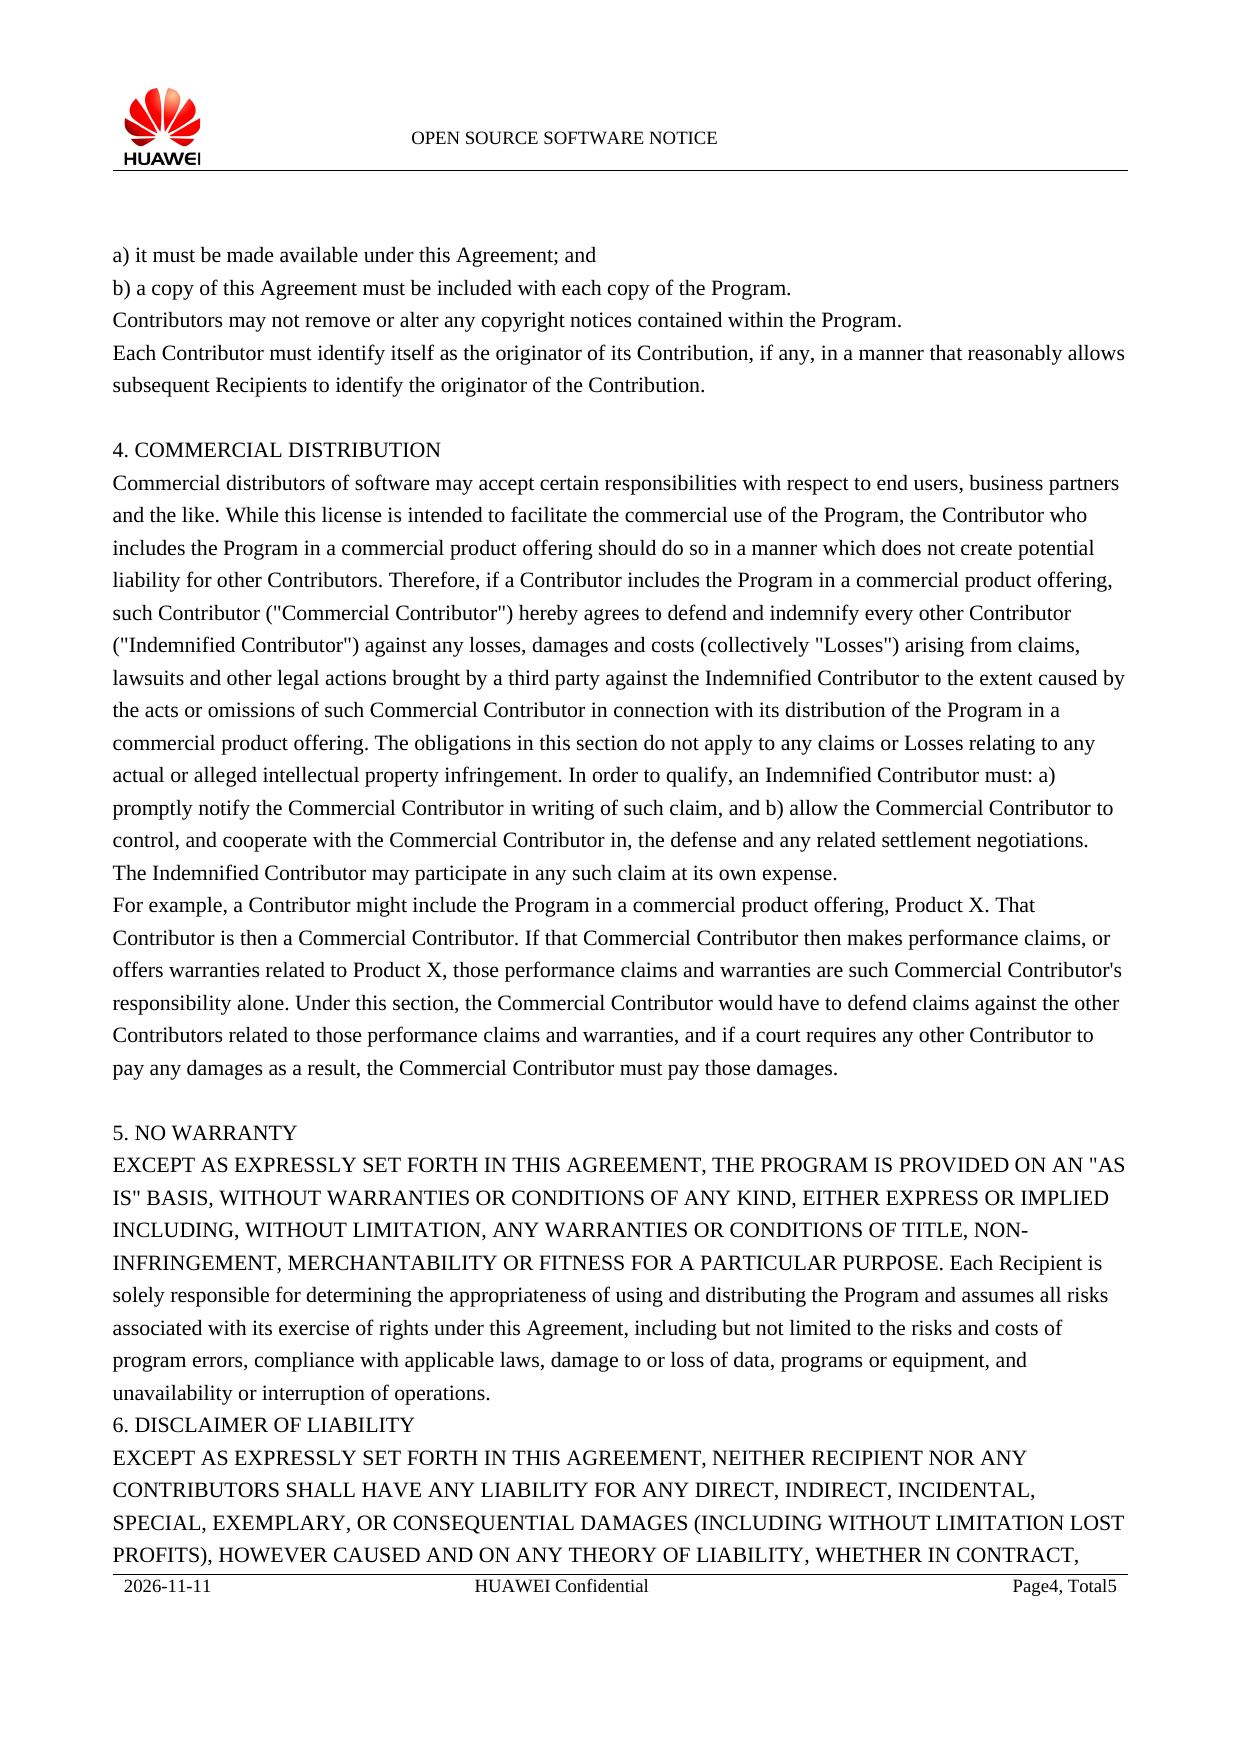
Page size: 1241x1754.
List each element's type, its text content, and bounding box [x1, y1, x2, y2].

picture [124, 88, 201, 165]
